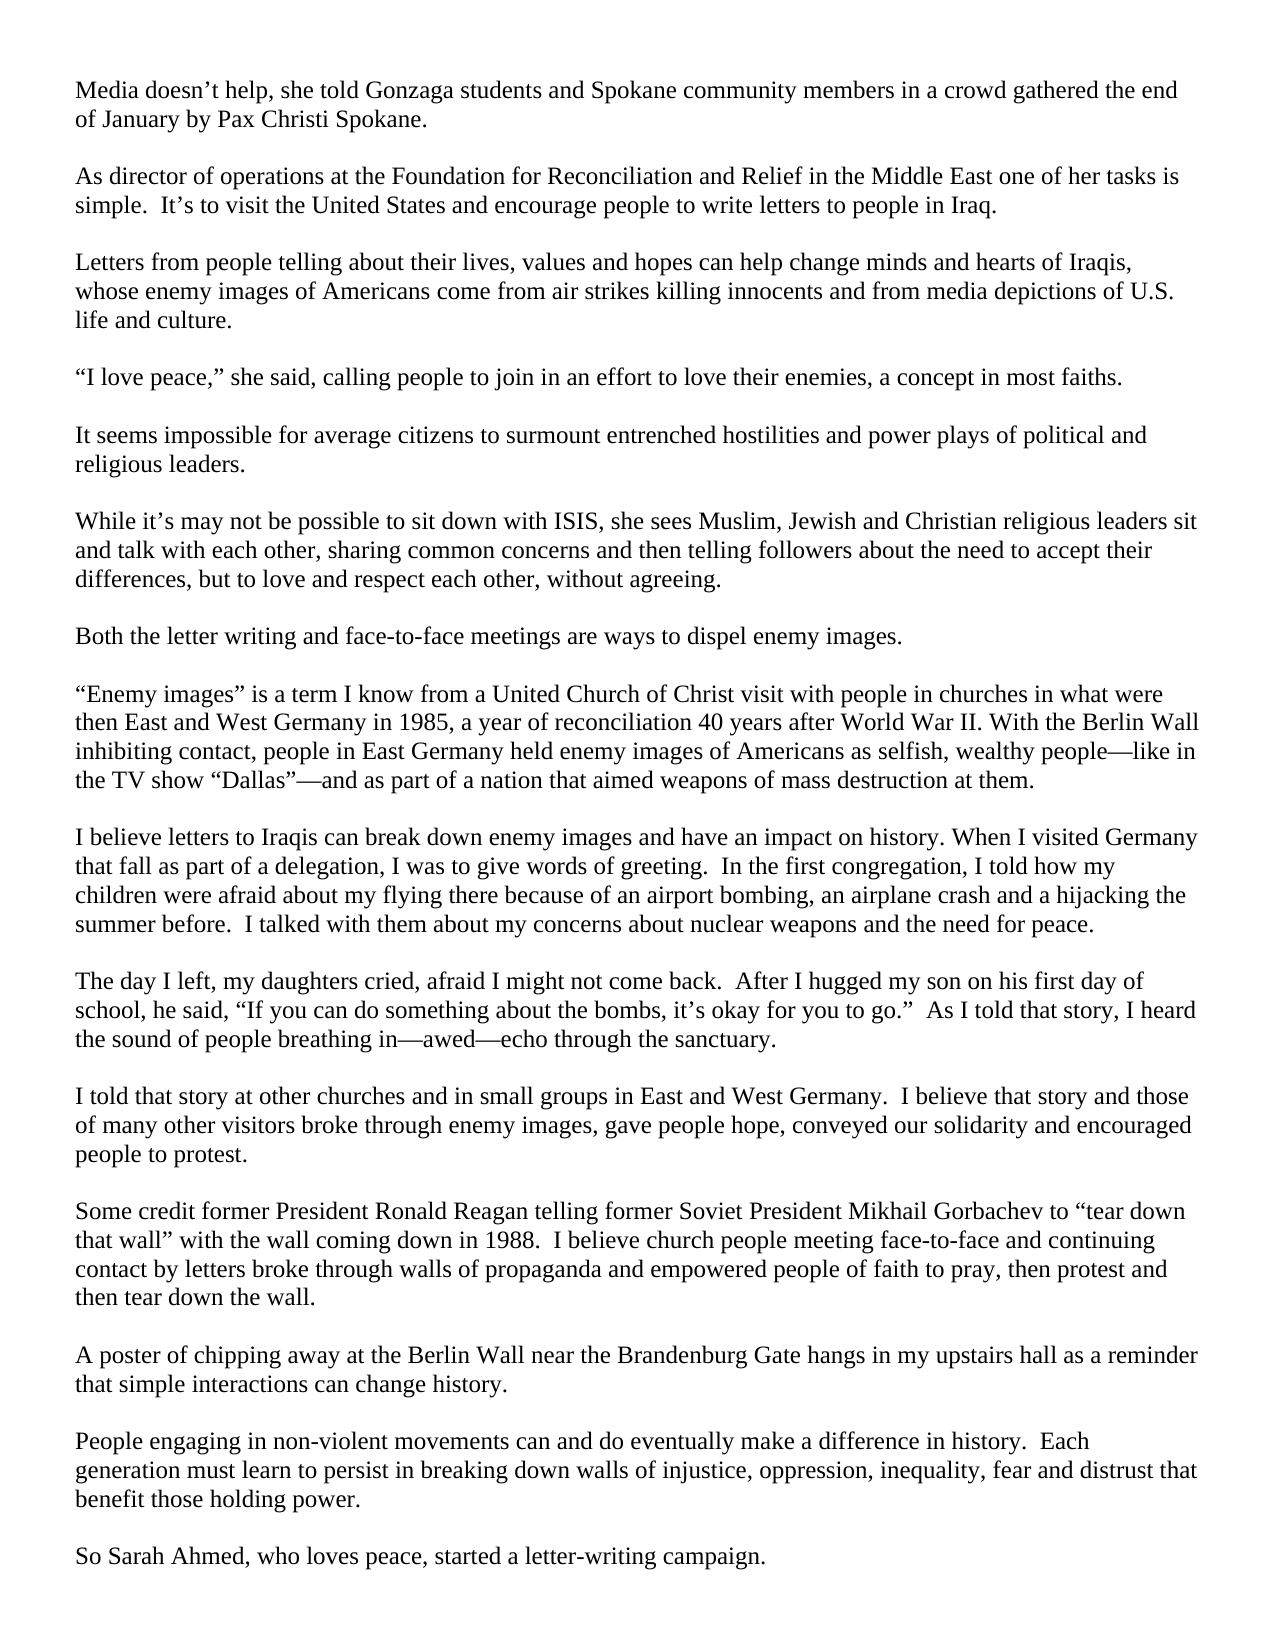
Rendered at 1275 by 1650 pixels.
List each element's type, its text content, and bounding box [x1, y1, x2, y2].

text I told that story at other churches and in small groups in East and West Germany. I believe that story and those of many other visitors broke through enemy images, gave people hope, conveyed our solidarity and encouraged people to protest. [75, 1081, 1200, 1167]
text Letters from people telling about their lives, values and hopes can help change minds and hearts of Iraqis, whose enemy images of Americans come from air strikes killing innocents and from media depictions of U.S. life and culture. [75, 247, 1200, 334]
text The day I left, my daughters cried, afraid I might not come back. After I hugged my son on his first day of school, he said, “If you can do something about the bombs, it’s okay for you to go.” As I told that story, I heard the sound of people breathing in—awed—echo through the sanctuary. [75, 966, 1200, 1052]
text Media doesn’t help, she told Gonzaga students and Spokane community members in a crowd gathered the end of January by Pax Christi Spokane. [75, 75, 1200, 132]
text Both the letter writing and face-to-face meetings are ways to dispel enemy images. [75, 621, 1200, 650]
text A poster of chipping away at the Berlin Wall near the Brandenburg Gate hangs in my upstairs hall as a reminder that simple interactions can change history. [75, 1340, 1200, 1397]
text I believe letters to Iraqis can break down enemy images and have an impact on history. When I visited Germany that fall as part of a delegation, I was to give words of greeting. In the first congregation, I told how my children were afraid about my flying there because of an airport bombing, an airplane crash and a hijacking the summer before. I talked with them about my concerns about nuclear weapons and the need for peace. [75, 822, 1200, 937]
text “I love peace,” she said, calling people to join in an effort to love their enemies, a concept in most faiths. [75, 362, 1200, 391]
text As director of operations at the Foundation for Reconciliation and Relief in the Middle East one of her tasks is simple. It’s to visit the United States and encourage people to write letters to people in Iraq. [75, 161, 1200, 219]
text Some credit former President Ronald Reagan telling former Soviet President Mikhail Gorbachev to “tear down that wall” with the wall coming down in 1988. I believe church people meeting face-to-face and continuing contact by letters broke through walls of propaganda and empowered people of faith to pray, then protest and then tear down the wall. [75, 1196, 1200, 1311]
text “Enemy images” is a term I know from a United Church of Christ visit with people in churches in what were then East and West Germany in 1985, a year of reconciliation 40 years after World War II. With the Berlin Wall inhibiting contact, people in East Germany held enemy images of Americans as selfish, wealthy people—like in the TV show “Dallas”—and as part of a nation that aimed weapons of mass destruction at them. [75, 679, 1200, 794]
text People engaging in non-violent movements can and do eventually make a difference in history. Each generation must learn to persist in breaking down walls of injustice, oppression, inequality, fear and distrust that benefit those holding power. [75, 1426, 1200, 1512]
text While it’s may not be possible to sit down with ISIS, she sees Muslim, Jewish and Christian religious leaders sit and talk with each other, sharing common concerns and then telling followers about the need to accept their differences, but to love and respect each other, without agreeing. [75, 506, 1200, 592]
text So Sarah Ahmed, who loves peace, started a letter-writing campaign. [75, 1541, 1200, 1570]
text It seems impossible for average citizens to surmount entrenched hostilities and power plays of political and religious leaders. [75, 420, 1200, 477]
